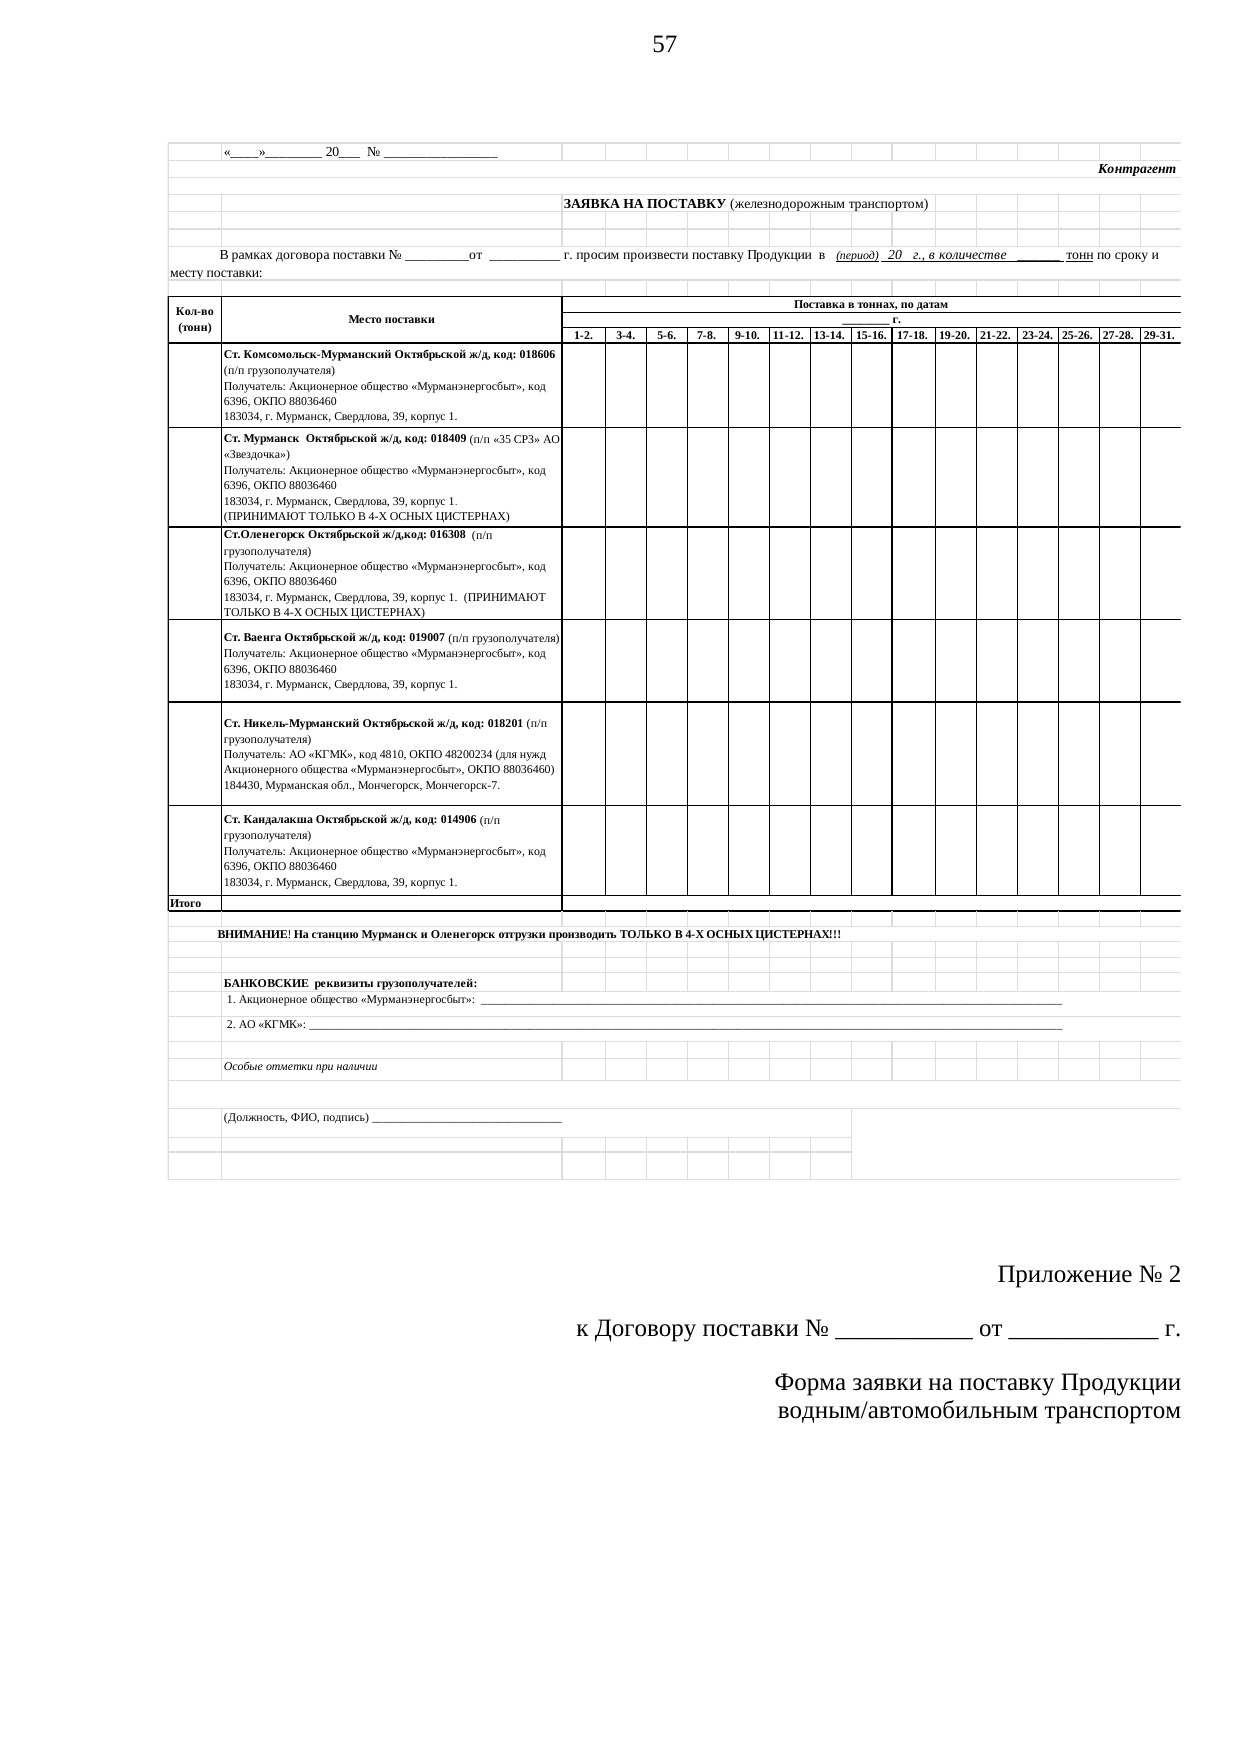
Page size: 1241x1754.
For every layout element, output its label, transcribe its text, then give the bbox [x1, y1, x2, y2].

text Форма заявки на поставку Продукции [148, 1367, 1181, 1395]
text водным/автомобильным транспортом [148, 1395, 1181, 1424]
text Приложение № 2 [148, 1259, 1181, 1288]
text к Договору поставки № ___________ от ____________ г. [148, 1313, 1181, 1341]
